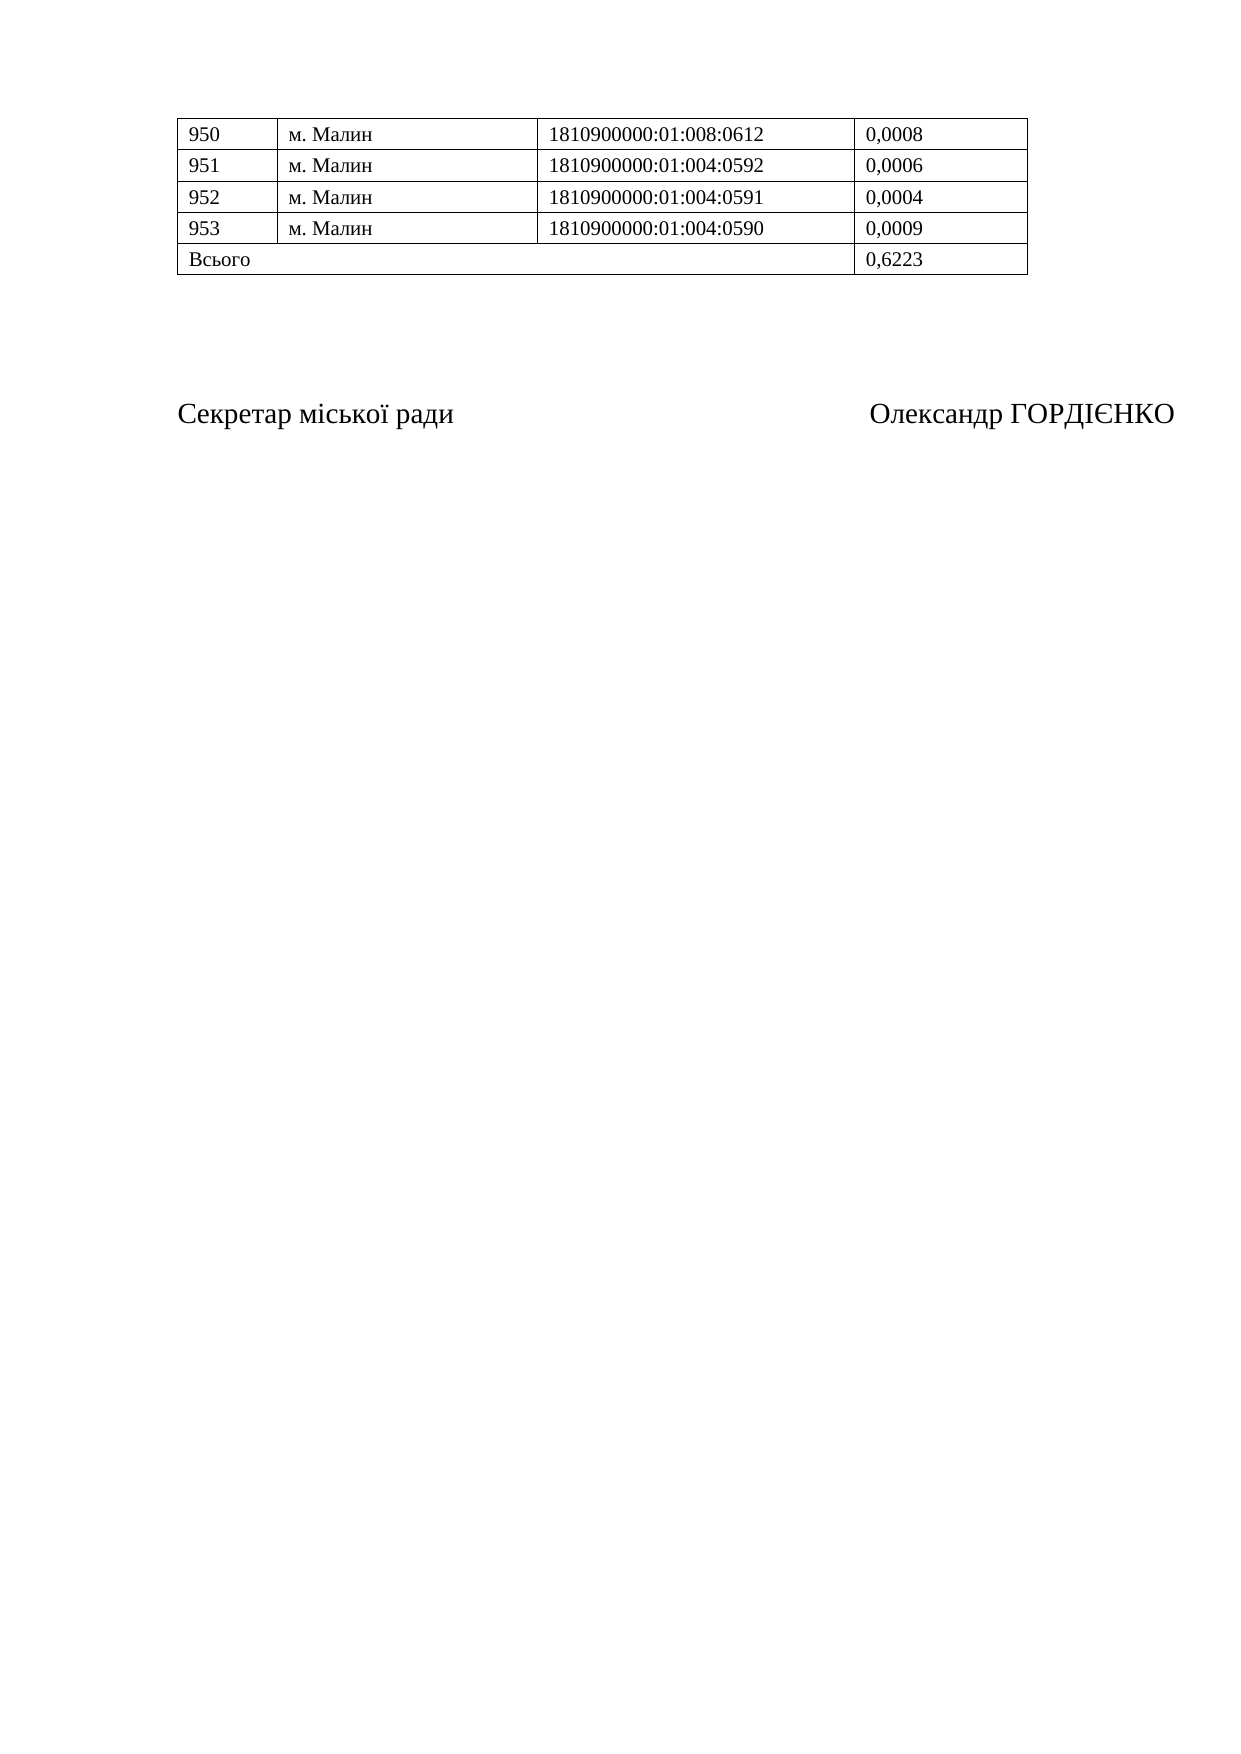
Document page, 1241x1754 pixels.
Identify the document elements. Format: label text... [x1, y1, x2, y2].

text Секретар міської ради Олександр ГОРДІЄНКО [177, 396, 1181, 429]
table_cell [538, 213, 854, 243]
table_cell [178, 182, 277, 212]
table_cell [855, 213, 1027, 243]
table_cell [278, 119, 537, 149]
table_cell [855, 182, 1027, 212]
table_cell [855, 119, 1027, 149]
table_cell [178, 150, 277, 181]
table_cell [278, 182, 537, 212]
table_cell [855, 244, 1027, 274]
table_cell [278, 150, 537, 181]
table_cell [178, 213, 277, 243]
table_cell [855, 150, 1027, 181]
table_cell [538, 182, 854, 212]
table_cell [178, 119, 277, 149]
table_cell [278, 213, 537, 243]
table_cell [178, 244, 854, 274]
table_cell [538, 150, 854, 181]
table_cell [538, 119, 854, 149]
